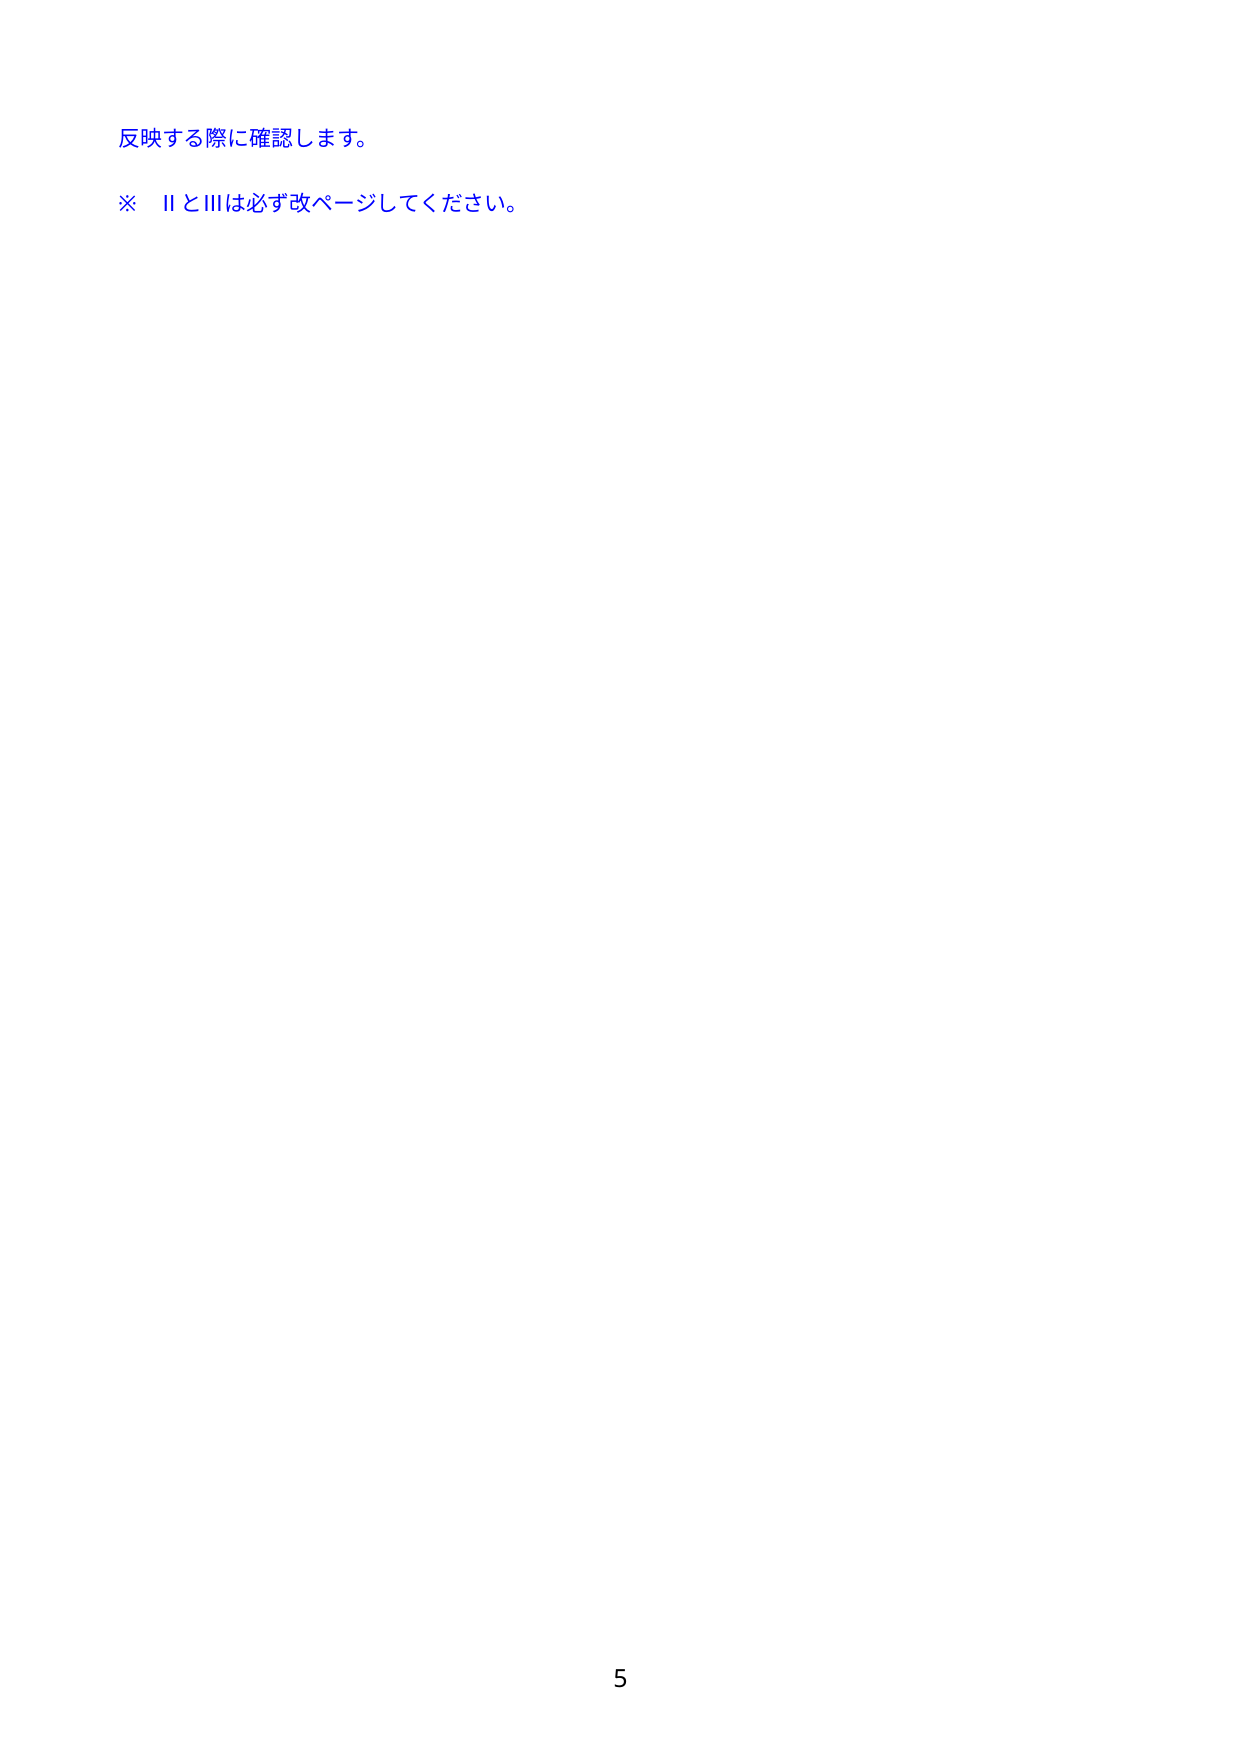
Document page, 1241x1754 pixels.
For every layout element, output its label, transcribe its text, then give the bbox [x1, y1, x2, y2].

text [118, 120, 1122, 153]
text ※ ⅡとⅢは必ず改ページしてください。 [118, 186, 1122, 219]
